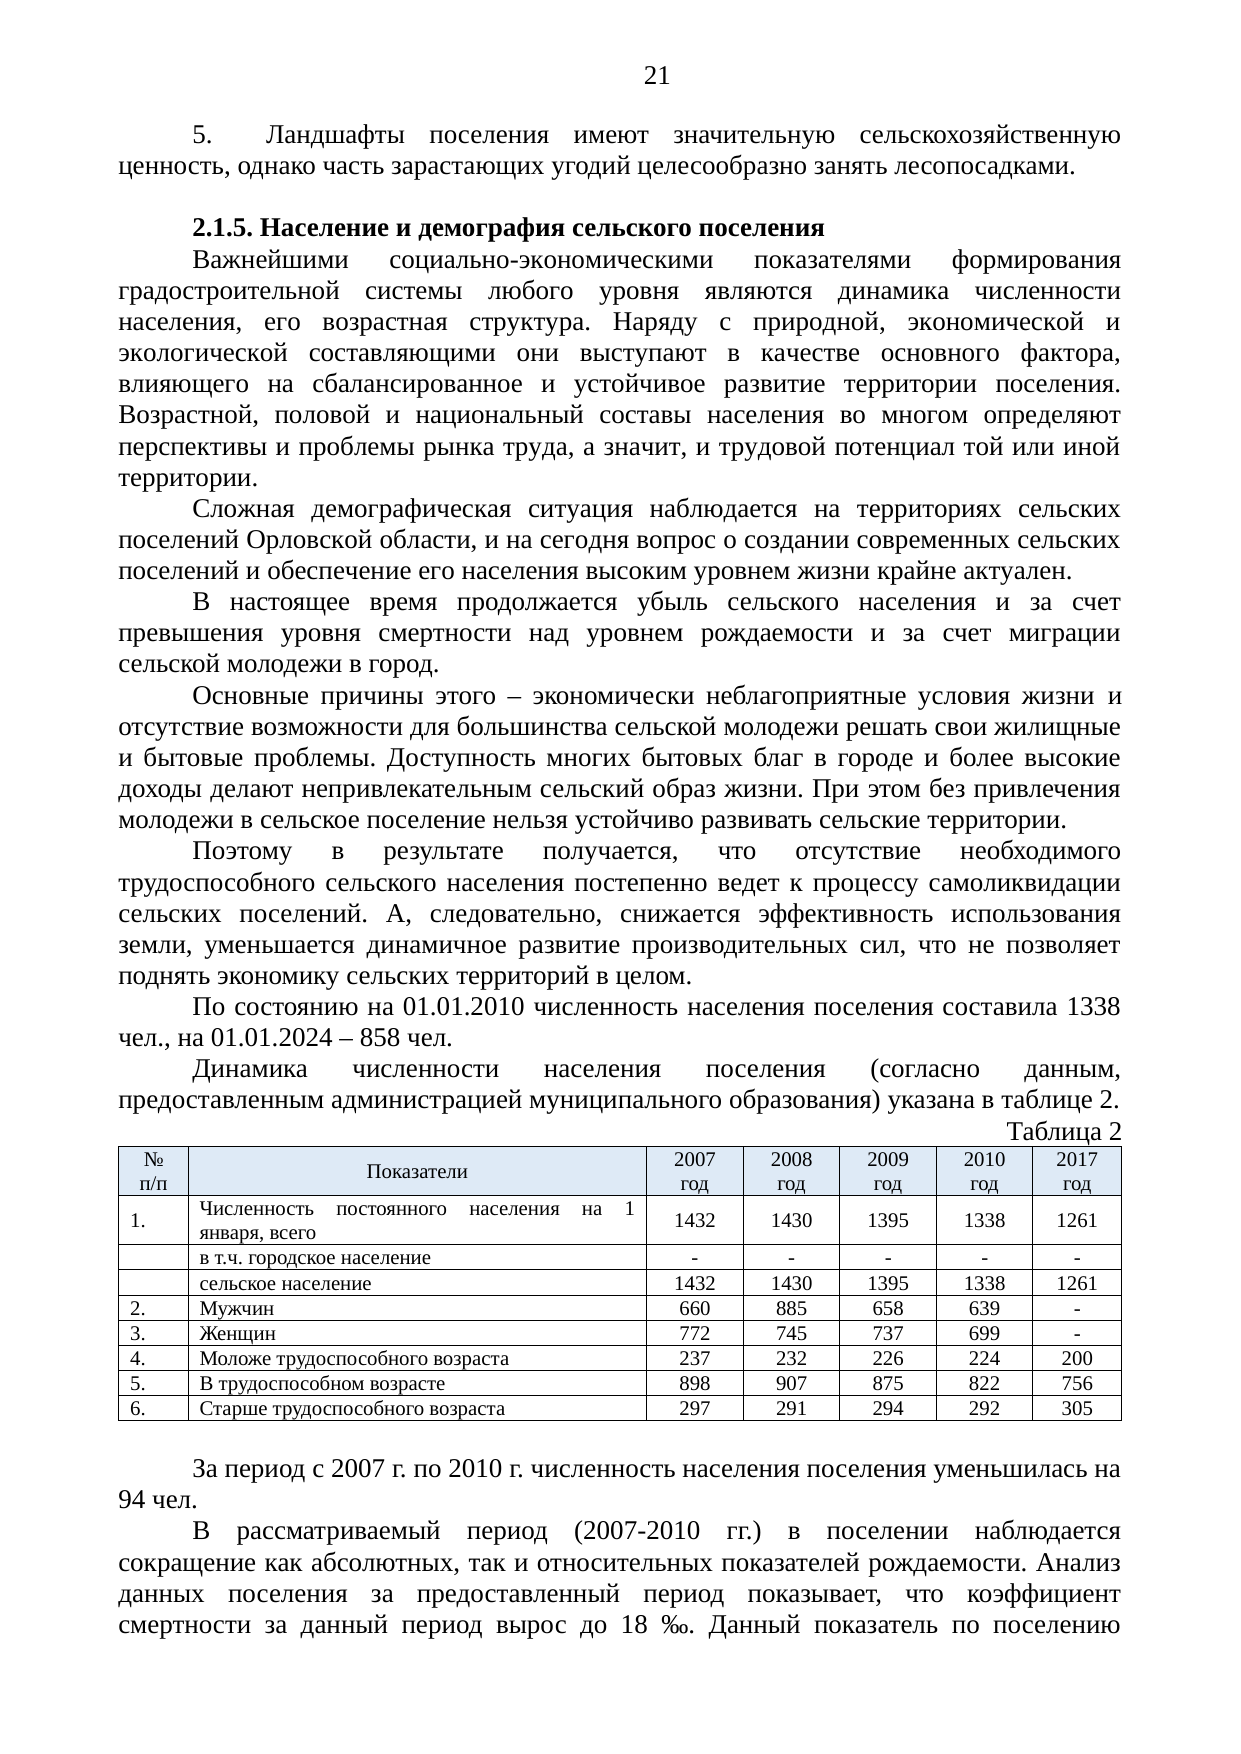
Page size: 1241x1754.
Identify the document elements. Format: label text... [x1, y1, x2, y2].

table_cell 237 [647, 1346, 743, 1370]
table_cell 297 [647, 1396, 743, 1420]
table_header Показатели [189, 1147, 646, 1195]
table_cell 822 [937, 1371, 1032, 1395]
table_cell 772 [647, 1321, 743, 1345]
table_header 2007 год [647, 1147, 743, 1195]
table_cell 660 [647, 1296, 743, 1319]
table_cell 292 [937, 1396, 1032, 1420]
table_header 2010 год [937, 1147, 1032, 1195]
table_cell 898 [647, 1371, 743, 1395]
table_cell - [1033, 1321, 1121, 1345]
table_cell В трудоспособном возрасте [189, 1371, 646, 1395]
text Сложная демографическая ситуация наблюдается на территориях сельских поселений Орловской области, и на сегодня вопрос о создании современных сельских поселений и обеспечение его населения высоким уровнем жизни крайне актуален. [118, 492, 1122, 585]
table_cell 639 [937, 1296, 1032, 1319]
table_cell Численность постоянного населения на 1 января, всего [189, 1196, 646, 1244]
table_cell Старше трудоспособного возраста [189, 1396, 646, 1420]
table_cell 1432 [647, 1196, 743, 1244]
table_header 2009 год [840, 1147, 936, 1195]
table_cell 294 [840, 1396, 936, 1420]
table_cell сельское население [189, 1270, 646, 1294]
table_cell 756 [1033, 1371, 1121, 1395]
table_cell Женщин [189, 1321, 646, 1345]
table_cell 1338 [937, 1270, 1032, 1294]
text За период с 2007 г. по 2010 г. численность населения поселения уменьшилась на 94 чел. [118, 1452, 1122, 1514]
list Ландшафты поселения имеют значительную сельскохозяйственную ценность, однако часть зарастающих угодий целесообразно занять лесопосадками. [118, 118, 1122, 180]
text В настоящее время продолжается убыль сельского населения и за счет превышения уровня смертности над уровнем рождаемости и за счет миграции сельской молодежи в город. [118, 585, 1122, 679]
table_cell 745 [744, 1321, 839, 1345]
table_cell 1. [119, 1196, 188, 1244]
table_header 2008 год [744, 1147, 839, 1195]
table_cell - [1033, 1245, 1121, 1269]
table_cell 1430 [744, 1270, 839, 1294]
table_cell [119, 1245, 188, 1269]
table_cell - [1033, 1296, 1121, 1319]
table_cell Моложе трудоспособного возраста [189, 1346, 646, 1370]
table_cell - [937, 1245, 1032, 1269]
table_cell 875 [840, 1371, 936, 1395]
table_cell - [840, 1245, 936, 1269]
table_cell 232 [744, 1346, 839, 1370]
table_header 2017 год [1033, 1147, 1121, 1195]
table_cell 2. [119, 1296, 188, 1319]
table_cell 658 [840, 1296, 936, 1319]
table_cell 4. [119, 1346, 188, 1370]
table_cell - [744, 1245, 839, 1269]
table_cell 1432 [647, 1270, 743, 1294]
text Таблица 2 [118, 1115, 1122, 1146]
table_cell 1338 [937, 1196, 1032, 1244]
table_cell 699 [937, 1321, 1032, 1345]
table_header № п/п [119, 1147, 188, 1195]
table_cell 3. [119, 1321, 188, 1345]
table_cell 226 [840, 1346, 936, 1370]
table_cell 1395 [840, 1270, 936, 1294]
table_cell 5. [119, 1371, 188, 1395]
text Поэтому в результате получается, что отсутствие необходимого трудоспособного сельского населения постепенно ведет к процессу самоликвидации сельских поселений. А, следовательно, снижается эффективность использования земли, уменьшается динамичное развитие производительных сил, что не позволяет поднять экономику сельских территорий в целом. [118, 834, 1122, 990]
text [118, 1514, 1122, 1639]
table_cell 6. [119, 1396, 188, 1420]
subtitle 2.1.5. Население и демография сельского поселения [118, 212, 1122, 243]
table_cell 1430 [744, 1196, 839, 1244]
table_cell 1395 [840, 1196, 936, 1244]
table_cell 291 [744, 1396, 839, 1420]
table_cell 907 [744, 1371, 839, 1395]
table_cell - [647, 1245, 743, 1269]
text Основные причины этого ‒ экономически неблагоприятные условия жизни и отсутствие возможности для большинства сельской молодежи решать свои жилищные и бытовые проблемы. Доступность многих бытовых благ в городе и более высокие доходы делают непривлекательным сельский образ жизни. При этом без привлечения молодежи в сельское поселение нельзя устойчиво развивать сельские территории. [118, 679, 1122, 834]
text Динамика численности населения поселения (согласно данным, предоставленным администрацией муниципального образования) указана в таблице 2. [118, 1052, 1122, 1115]
table_cell 1261 [1033, 1270, 1121, 1294]
text Важнейшими социально-экономическими показателями формирования градостроительной системы любого уровня являются динамика численности населения, его возрастная структура. Наряду с природной, экономической и экологической составляющими они выступают в качестве основного фактора, влияющего на сбалансированное и устойчивое развитие территории поселения. Возрастной, половой и национальный составы населения во многом определяют перспективы и проблемы рынка труда, а значит, и трудовой потенциал той или иной территории. [118, 243, 1122, 492]
text По состоянию на 01.01.2010 численность населения поселения составила 1338 чел., на 01.01.2024 – 858 чел. [118, 990, 1122, 1052]
table_cell 200 [1033, 1346, 1121, 1370]
table_cell 224 [937, 1346, 1032, 1370]
table_cell 305 [1033, 1396, 1121, 1420]
table_cell [119, 1270, 188, 1294]
table_cell 885 [744, 1296, 839, 1319]
table_cell в т.ч. городское население [189, 1245, 646, 1269]
table_cell Мужчин [189, 1296, 646, 1319]
table_cell 737 [840, 1321, 936, 1345]
table_cell 1261 [1033, 1196, 1121, 1244]
